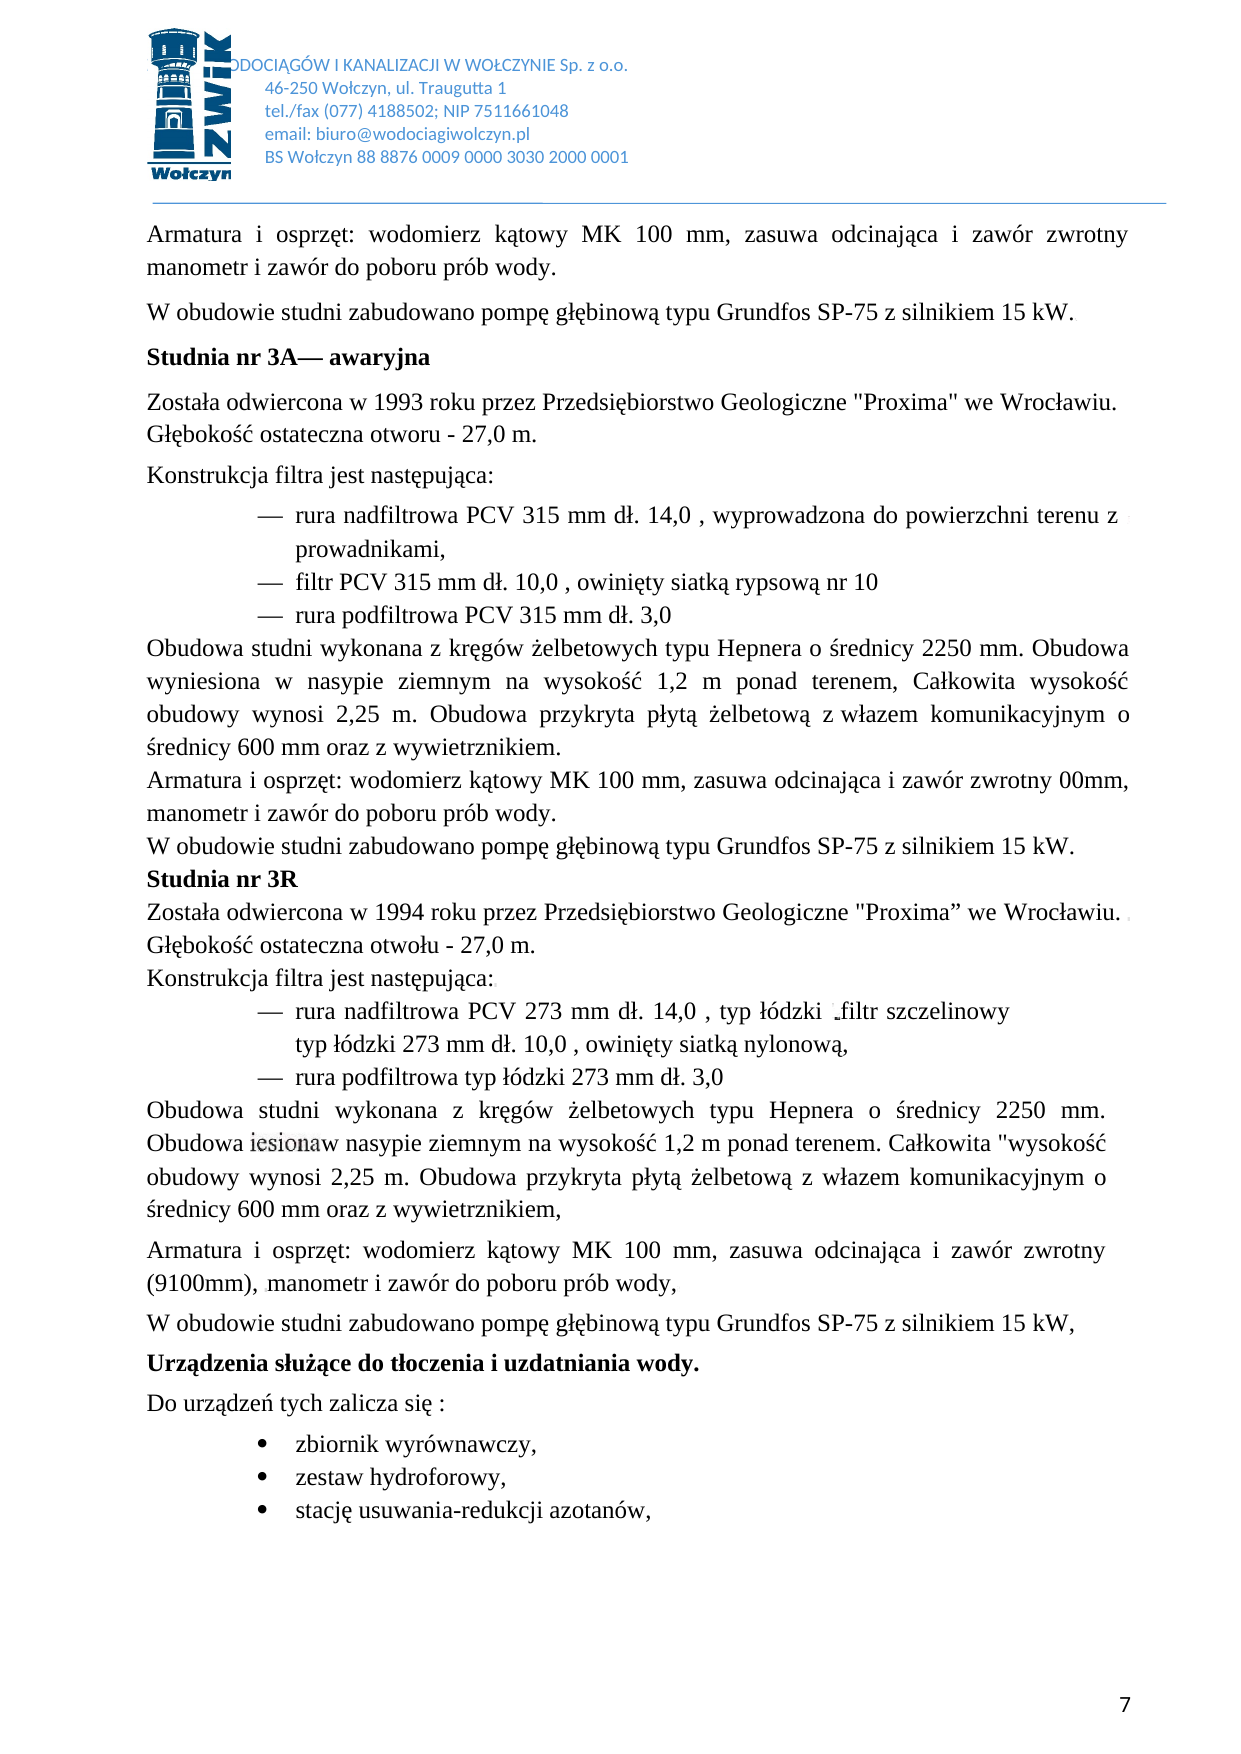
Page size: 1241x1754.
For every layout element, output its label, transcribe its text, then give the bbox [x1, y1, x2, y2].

text Obudowa studni wykonana z kręgów żelbetowych typu Hepnera o średnicy 2250 mm. Obudowa wyniesiona w nasypie ziemnym na wysokość 1,2 m ponad terenem, Całkowita wysokość obudowy wynosi 2,25 m. Obudowa przykryta płytą żelbetową z włazem komunikacyjnym o średnicy 600 mm oraz z wywietrznikiem. [146, 633, 1130, 761]
picture [250, 1132, 321, 1152]
list rura nadfiltrowa PCV 315 mm dł. 14,0 , wyprowadzona do powierzchni terenu z prowadnikami, [258, 501, 1130, 562]
picture [146, 28, 231, 179]
picture [832, 1003, 841, 1020]
text Została odwiercona w 1993 roku przez Przedsiębiorstwo Geologiczne "Proxima" we Wrocławiu. Głębokość ostateczna otworu - 27,0 m. [146, 387, 1130, 448]
text Obudowa studni wykonana z kręgów żelbetowych typu Hepnera o średnicy 2250 mm. Obudowa w nasypie ziemnym na wysokość 1,2 m ponad terenem. Całkowita "wysokość obudowy wynosi 2,25 m. Obudowa przykryta płytą żelbetową z włazem komunikacyjnym o średnicy 600 mm oraz z wywietrznikiem, [146, 1096, 1107, 1223]
list stację usuwania-redukcji azotanów, [258, 1495, 1131, 1523]
text Studnia nr 3A— awaryjna [146, 342, 1130, 371]
text Urządzenia służące do tłoczenia i uzdatniania wody. [146, 1348, 1107, 1377]
text Armatura i osprzęt: wodomierz kątowy MK 100 mm, zasuwa odcinająca i zawór zwrotny manometr i zawór do poboru prób wody. [146, 219, 1130, 281]
text W obudowie studni zabudowano pompę głębinową typu Grundfos SP-75 z silnikiem 15 kW. [146, 831, 1130, 859]
text Konstrukcja filtra jest następująca: [146, 963, 1130, 992]
text Armatura i osprzęt: wodomierz kątowy MK 100 mm, zasuwa odcinająca i zawór zwrotny (9100mm), manometr i zawór do poboru prób wody, [146, 1235, 1107, 1297]
list zestaw hydroforowy, [258, 1462, 1131, 1490]
text Została odwiercona w 1994 roku przez Przedsiębiorstwo Geologiczne "Proxima” we Wrocławiu. Głębokość ostateczna otwołu - 27,0 m. [146, 897, 1130, 959]
list filtr PCV 315 mm dł. 10,0 , owinięty siatką rypsową nr 10 [258, 567, 1130, 595]
text W obudowie studni zabudowano pompę głębinową typu Grundfos SP-75 z silnikiem 15 kW, [146, 1308, 1107, 1337]
text Studnia nr 3R [146, 864, 1130, 893]
list rura nadfiltrowa PCV 273 mm dł. 14,0 , typ łódzki filtr szczelinowy typ łódzki 273 mm dł. 10,0 , owinięty siatką nylonową, [258, 996, 1010, 1058]
list rura podfiltrowa typ łódzki 273 mm dł. 3,0 [258, 1062, 1010, 1091]
list zbiornik wyrównawczy, [258, 1429, 1131, 1457]
text Do urządzeń tych zalicza się : [146, 1388, 1107, 1417]
text Konstrukcja filtra jest następująca: [146, 460, 1130, 489]
list rura podfiltrowa PCV 315 mm dł. 3,0 [258, 600, 1130, 628]
text W obudowie studni zabudowano pompę głębinową typu Grundfos SP-75 z silnikiem 15 kW. [146, 297, 1130, 326]
text Armatura i osprzęt: wodomierz kątowy MK 100 mm, zasuwa odcinająca i zawór zwrotny 00mm, manometr i zawór do poboru prób wody. [146, 765, 1130, 827]
